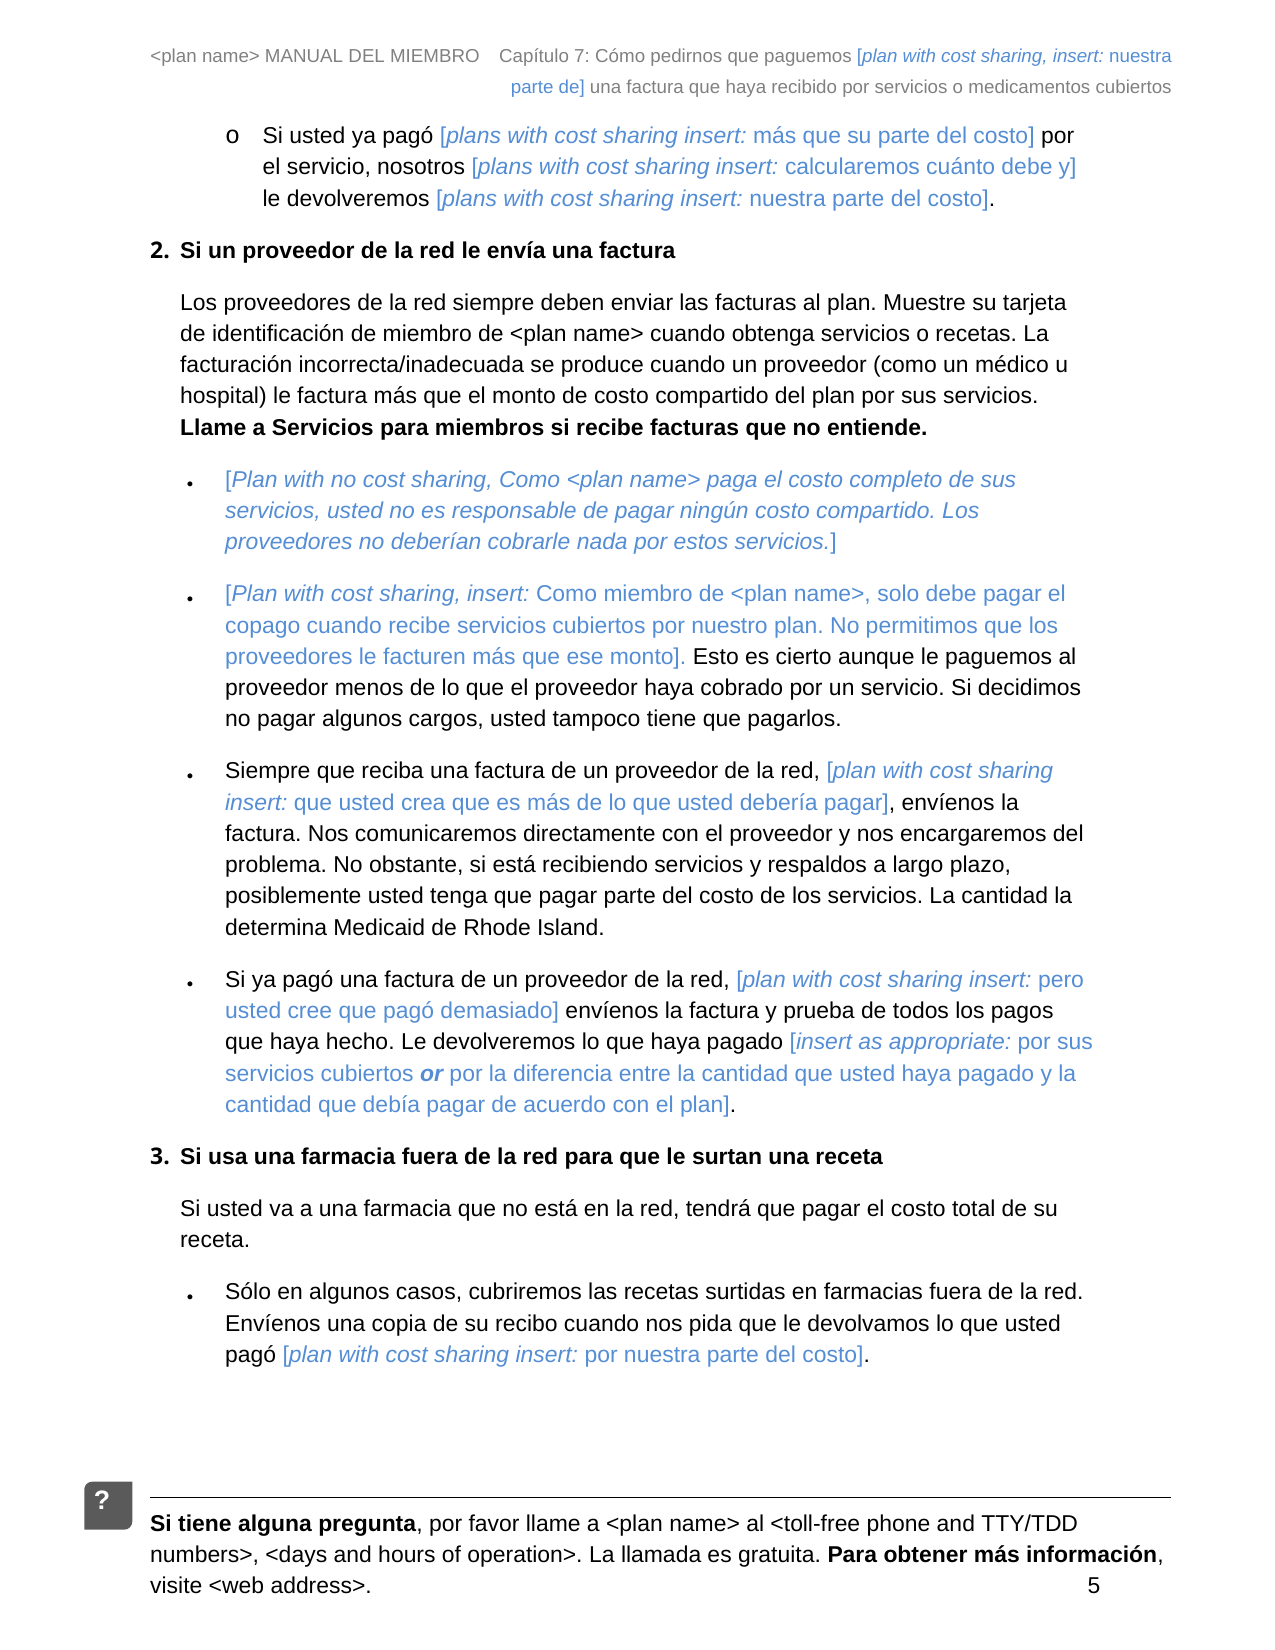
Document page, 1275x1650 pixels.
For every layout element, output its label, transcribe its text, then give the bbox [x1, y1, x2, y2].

list [Plan with cost sharing, insert: Como miembro de <plan name>, solo debe pagar el copago cuando recibe servicios cubiertos por nuestro plan. No permitimos que los proveedores le facturen más que ese monto]. Esto es cierto aunque le paguemos al proveedor menos de lo que el proveedor haya cobrado por un servicio. Si decidimos no pagar algunos cargos, usted tampoco tiene que pagarlos. [187, 577, 1096, 733]
list [Plan with no cost sharing, Como <plan name> paga el costo completo de sus servicios, usted no es responsable de pagar ningún costo compartido. Los proveedores no deberían cobrarle nada por estos servicios.] [187, 462, 1096, 556]
list Si ya pagó una factura de un proveedor de la red, [plan with cost sharing insert: pero usted cree que pagó demasiado] envíenos la factura y prueba de todos los pagos que haya hecho. Le devolveremos lo que haya pagado [insert as appropriate: por sus servicios cubiertos or por la diferencia entre la cantidad que usted haya pagado y la cantidad que debía pagar de acuerdo con el plan]. [187, 962, 1096, 1118]
list Si un proveedor de la red le envía una factura [150, 233, 1096, 264]
text Si usted va a una farmacia que no está en la red, tendrá que pagar el costo total de su receta. [180, 1191, 1096, 1254]
text Los proveedores de la red siempre deben enviar las facturas al plan. Muestre su tarjeta de identificación de miembro de <plan name> cuando obtenga servicios o recetas. La facturación incorrecta/inadecuada se produce cuando un proveedor (como un médico u hospital) le factura más que el monto de costo compartido del plan por sus servicios. Llame a Servicios para miembros si recibe facturas que no entiende. [180, 285, 1096, 441]
list Si usted ya pagó [plans with cost sharing insert: más que su parte del costo] por el servicio, nosotros [plans with cost sharing insert: calcularemos cuánto debe y] le devolveremos [plans with cost sharing insert: nuestra parte del costo]. [225, 118, 1096, 212]
list Sólo en algunos casos, cubriremos las recetas surtidas en farmacias fuera de la red. Envíenos una copia de su recibo cuando nos pida que le devolvamos lo que usted pagó [plan with cost sharing insert: por nuestra parte del costo]. [187, 1275, 1096, 1368]
list Si usa una farmacia fuera de la red para que le surtan una receta [150, 1139, 1096, 1171]
list Siempre que reciba una factura de un proveedor de la red, [plan with cost sharing insert: que usted crea que es más de lo que usted debería pagar], envíenos la factura. Nos comunicaremos directamente con el proveedor y nos encargaremos del problema. No obstante, si está recibiendo servicios y respaldos a largo plazo, posiblemente usted tenga que pagar parte del costo de los servicios. La cantidad la determina Medicaid de Rhode Island. [187, 754, 1096, 941]
